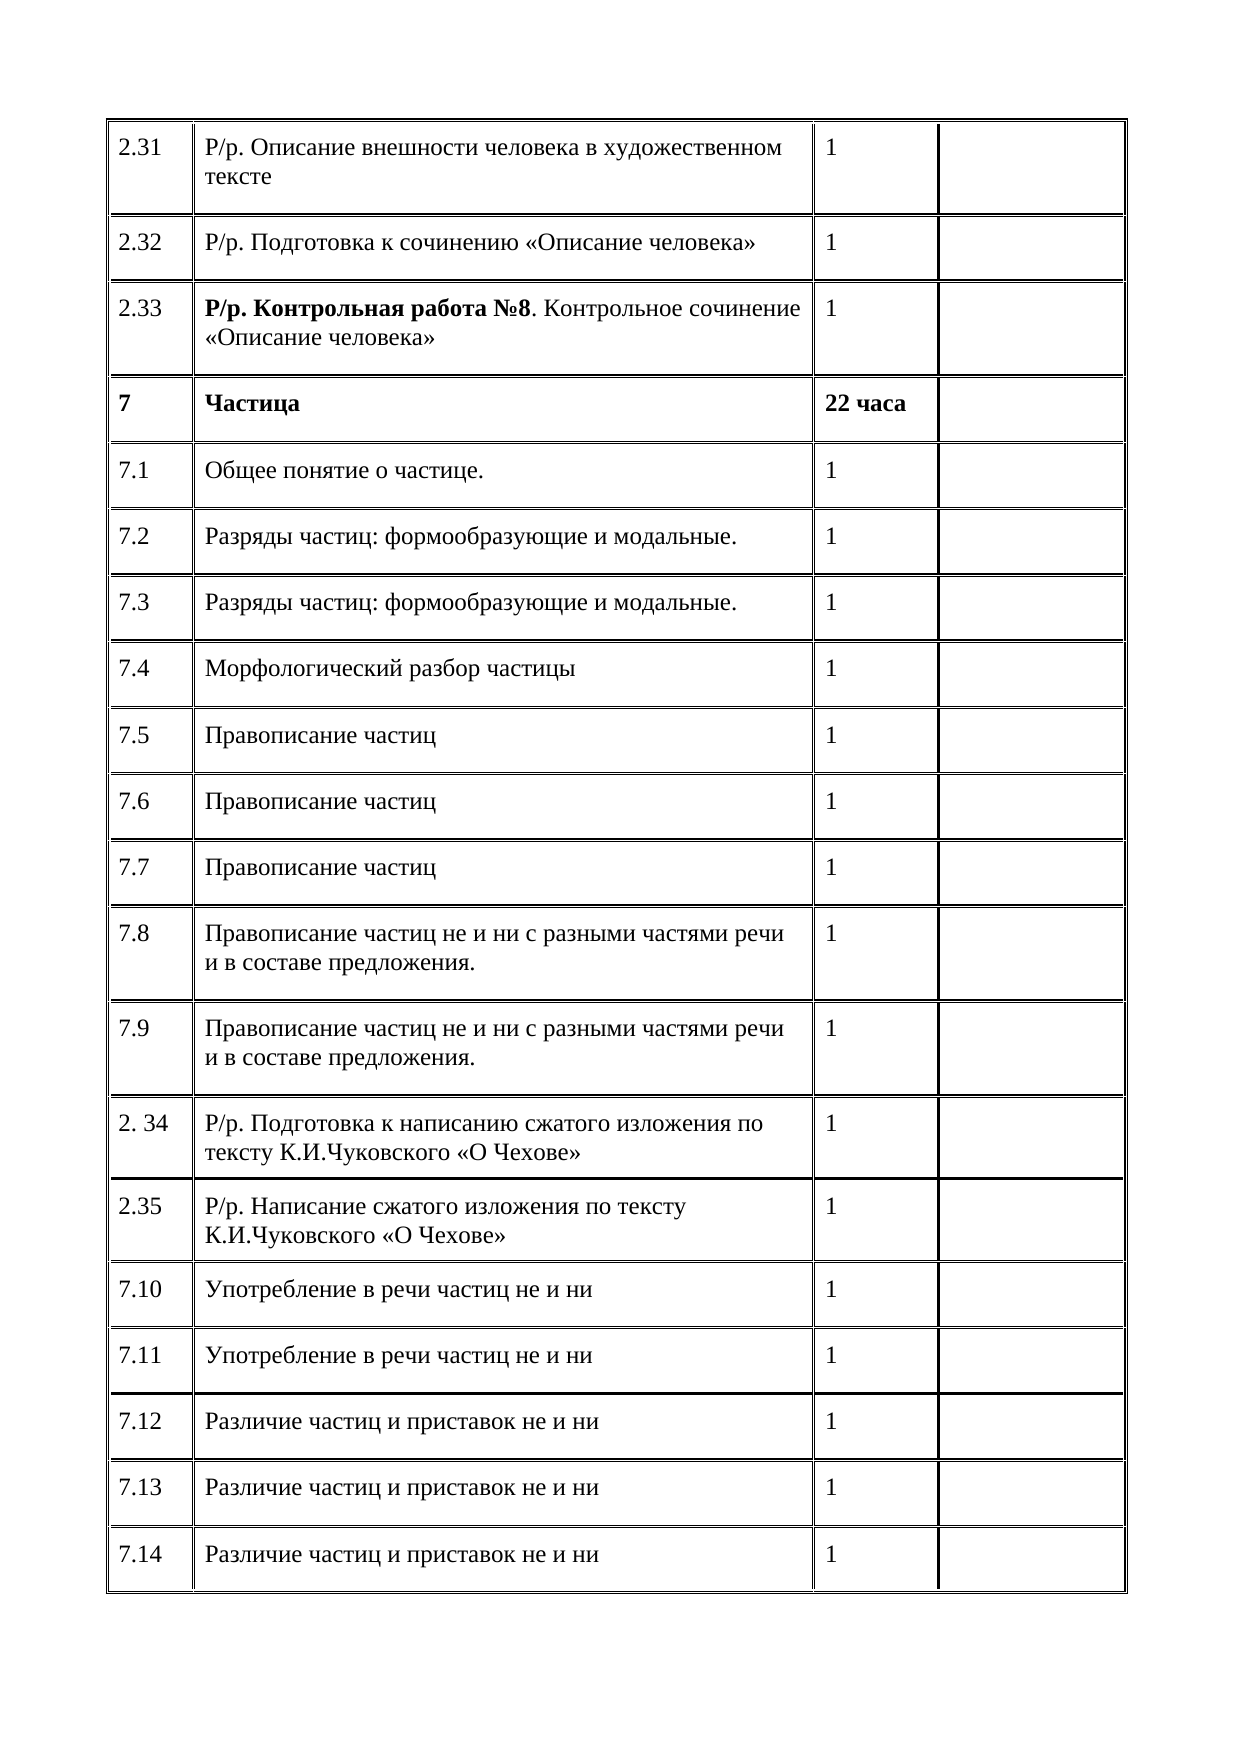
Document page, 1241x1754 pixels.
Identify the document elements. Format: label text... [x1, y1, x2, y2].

table_cell Употребление в речи частиц не и ни [195, 1329, 812, 1392]
table_cell 7.11 [107, 1326, 193, 1392]
table_cell [938, 122, 1124, 213]
table_cell [940, 1392, 1124, 1458]
table_cell [940, 1260, 1125, 1326]
table_cell 22 часа [815, 378, 937, 441]
table_cell Правописание частиц [195, 775, 812, 838]
table_cell 7.10 [109, 1260, 192, 1326]
table_cell 7.9 [109, 999, 192, 1094]
table_cell Морфологический разбор частицы [195, 643, 812, 706]
table_cell [940, 1177, 1124, 1259]
table_cell 7.12 [109, 1392, 192, 1458]
table_cell 1 [814, 1528, 938, 1591]
table_cell [940, 904, 1125, 999]
table_cell Разряды частиц: формообразующие и модальные. [195, 577, 812, 639]
table_cell [940, 374, 1125, 441]
table_cell 1 [815, 1180, 937, 1259]
table_cell Р/р. Подготовка к написанию сжатого изложения по тексту К.И.Чуковского «О Чехове» [195, 1098, 812, 1177]
table_cell [938, 507, 1126, 573]
table_cell [940, 573, 1125, 639]
table_cell 7.5 [107, 706, 193, 772]
table_cell 7.1 [107, 441, 193, 507]
table_cell 1 [815, 643, 937, 706]
table_cell [940, 279, 1125, 374]
table_cell 2.32 [109, 213, 192, 279]
table_cell 1 [815, 1003, 937, 1094]
table_cell 7.2 [107, 507, 193, 573]
table_cell 2.33 [109, 279, 192, 374]
table_cell 7.8 [109, 904, 192, 999]
table_cell Р/р. Подготовка к сочинению «Описание человека» [195, 217, 812, 279]
table_cell Общее понятие о частице. [195, 444, 812, 507]
table_cell 7.13 [109, 1458, 192, 1524]
table_cell 1 [815, 1098, 937, 1177]
table_cell 1 [815, 510, 937, 573]
table_cell Различие частиц и приставок не и ни [194, 1528, 814, 1591]
table_cell Различие частиц и приставок не и ни [195, 1462, 812, 1524]
table_cell 1 [815, 842, 937, 904]
table_cell [940, 838, 1125, 904]
table_cell 7.3 [109, 573, 192, 639]
table_cell [940, 639, 1125, 706]
table_cell 7.4 [109, 639, 192, 706]
table_cell 1 [815, 1263, 937, 1326]
table_cell Различие частиц и приставок не и ни [195, 1395, 812, 1458]
table_cell Правописание частиц [195, 709, 812, 772]
table_cell Правописание частиц не и ни с разными частями речи и в составе предложения. [195, 908, 812, 999]
table_cell [940, 213, 1125, 279]
table_cell Правописание частиц не и ни с разными частями речи и в составе предложения. [195, 1003, 812, 1094]
table_cell Употребление в речи частиц не и ни [195, 1263, 812, 1326]
table_cell [938, 441, 1126, 507]
table_cell [938, 1525, 1125, 1591]
table_cell Правописание частиц [195, 842, 812, 904]
table_cell 1 [815, 1462, 937, 1524]
table_cell 1 [815, 1329, 937, 1392]
table_cell 2.31 [109, 122, 193, 213]
table_cell [940, 1458, 1125, 1524]
table_cell Частица [195, 378, 812, 441]
table_cell 7.6 [107, 772, 193, 838]
table_cell 1 [814, 122, 938, 213]
table_cell Разряды частиц: формообразующие и модальные. [195, 510, 812, 573]
table_cell 1 [815, 577, 937, 639]
table_cell [940, 999, 1125, 1094]
table_cell 7.7 [109, 838, 192, 904]
table_cell Р/р. Контрольная работа №8. Контрольное сочинение «Описание человека» [195, 283, 812, 374]
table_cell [194, 122, 814, 213]
table_cell 1 [815, 444, 937, 507]
table_cell [938, 706, 1126, 772]
table_cell 1 [815, 1395, 937, 1458]
table_cell Р/р. Написание сжатого изложения по тексту К.И.Чуковского «О Чехове» [195, 1180, 812, 1259]
table_cell 7.14 [109, 1525, 193, 1591]
table_cell 1 [815, 775, 937, 838]
table_cell 2. 34 [109, 1094, 192, 1177]
table_cell 1 [815, 217, 937, 279]
table_cell 1 [815, 709, 937, 772]
table_cell 1 [815, 908, 937, 999]
table_cell 1 [815, 283, 937, 374]
table_cell [940, 1094, 1125, 1177]
table_cell [938, 772, 1126, 838]
table_cell 2.35 [109, 1177, 192, 1259]
table_cell 7 [109, 374, 192, 441]
table_cell [938, 1326, 1126, 1392]
